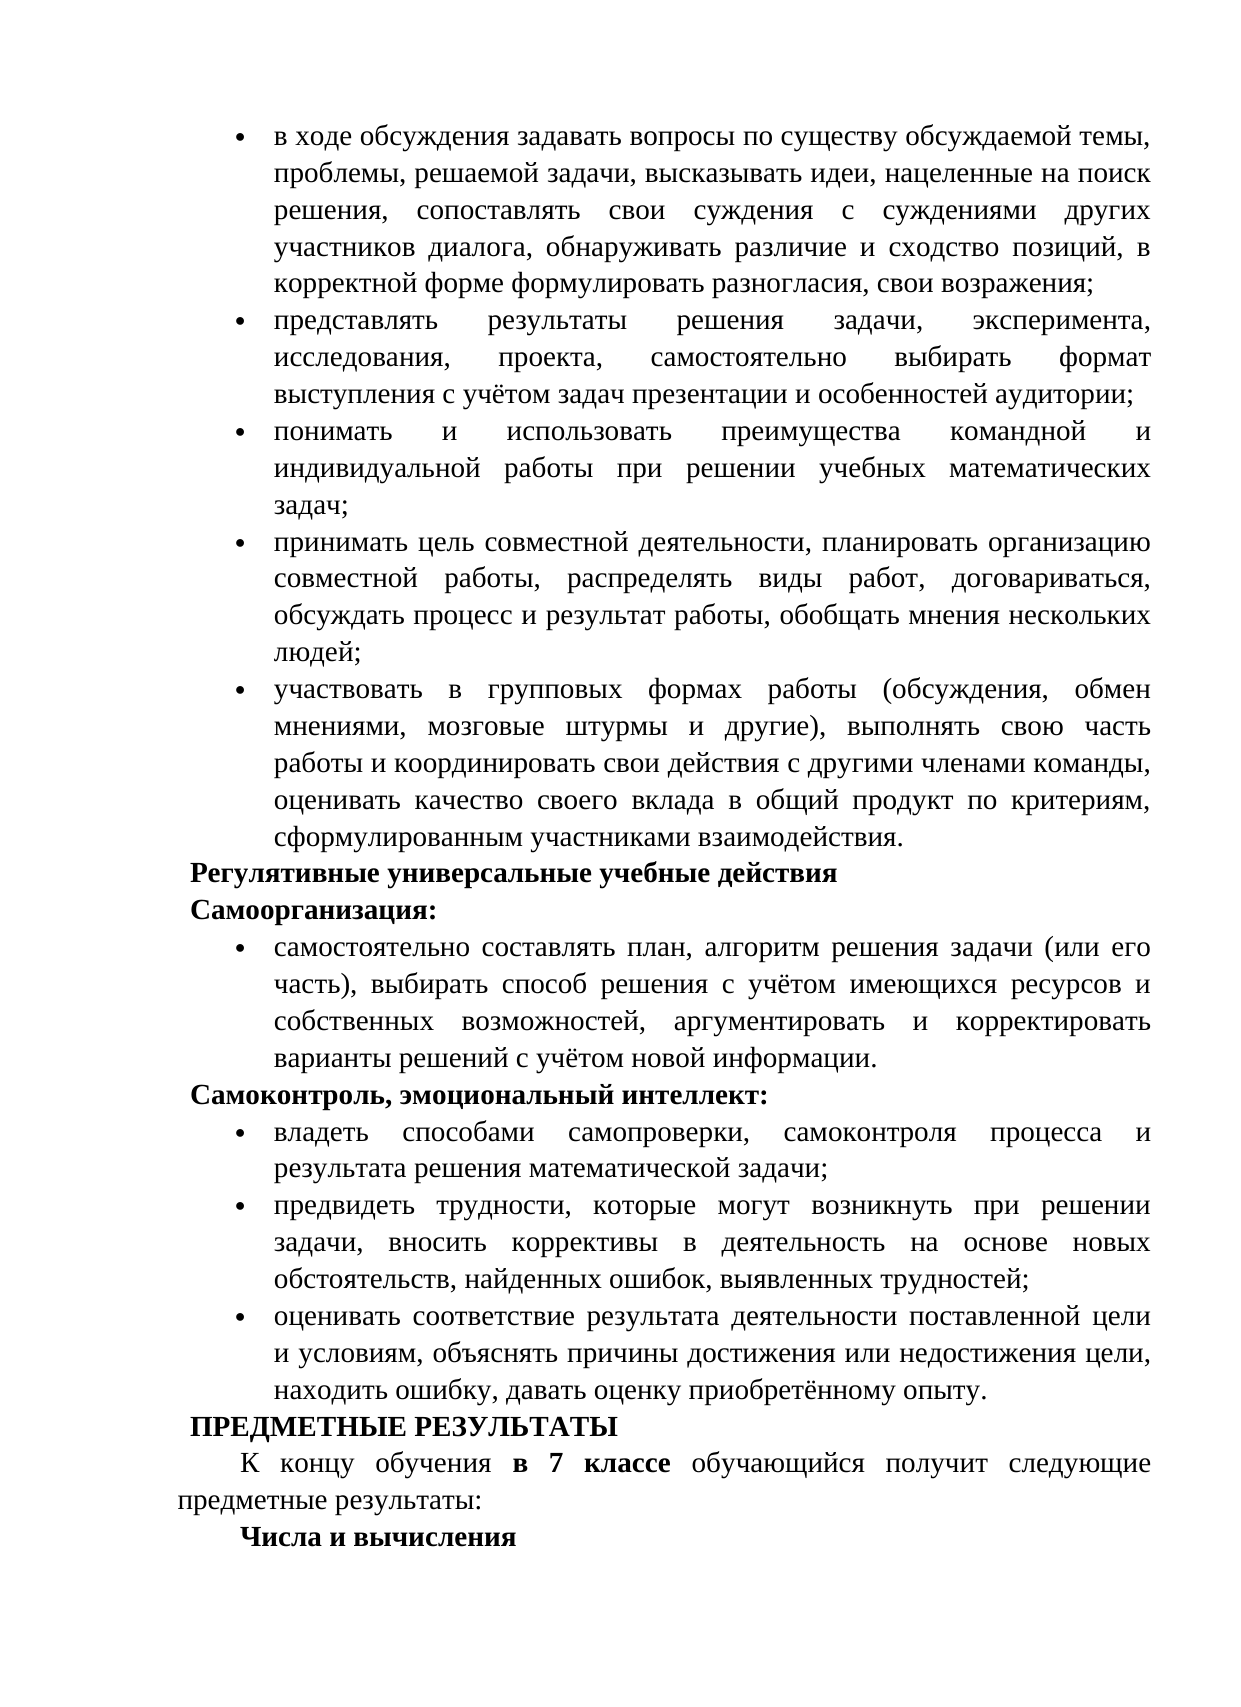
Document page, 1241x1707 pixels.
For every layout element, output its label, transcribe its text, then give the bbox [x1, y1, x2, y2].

list предвидеть трудности, которые могут возникнуть при решении задачи, вносить коррективы в деятельность на основе новых обстоятельств, найденных ошибок, выявленных трудностей; [236, 1187, 1152, 1295]
text Самоорганизация: [190, 892, 1152, 926]
list представлять результаты решения задачи, эксперимента, исследования, проекта, самостоятельно выбирать формат выступления с учётом задач презентации и особенностей аудитории; [236, 302, 1152, 410]
text К концу обучения в 7 классе обучающийся получит следующие предметные результаты: [177, 1446, 1152, 1516]
list участвовать в групповых формах работы (обсуждения, обмен мнениями, мозговые штурмы и другие), выполнять свою часть работы и координировать свои действия с другими членами команды, оценивать качество своего вклада в общий продукт по критериям, сформулированным участниками взаимодействия. [236, 671, 1152, 852]
list принимать цель совместной деятельности, планировать организацию совместной работы, распределять виды работ, договариваться, обсуждать процесс и результат работы, обобщать мнения нескольких людей; [236, 524, 1152, 668]
list понимать и использовать преимущества командной и индивидуальной работы при решении учебных математических задач; [236, 413, 1152, 520]
text ПРЕДМЕТНЫЕ РЕЗУЛЬТАТЫ [190, 1409, 1152, 1442]
text Регулятивные универсальные учебные действия [190, 856, 1152, 889]
text Числа и вычисления [177, 1519, 1152, 1553]
list в ходе обсуждения задавать вопросы по существу обсуждаемой темы, проблемы, решаемой задачи, высказывать идеи, нацеленные на поиск решения, сопоставлять свои суждения с суждениями других участников диалога, обнаруживать различие и сходство позиций, в корректной форме формулировать разногласия, свои возражения; [236, 118, 1152, 299]
list самостоятельно составлять план, алгоритм решения задачи (или его часть), выбирать способ решения с учётом имеющихся ресурсов и собственных возможностей, аргументировать и корректировать варианты решений с учётом новой информации. [236, 929, 1152, 1073]
list владеть способами самопроверки, самоконтроля процесса и результата решения математической задачи; [236, 1114, 1152, 1184]
text Самоконтроль, эмоциональный интеллект: [190, 1077, 1152, 1110]
list оценивать соответствие результата деятельности поставленной цели и условиям, объяснять причины достижения или недостижения цели, находить ошибку, давать оценку приобретённому опыту. [236, 1298, 1152, 1405]
